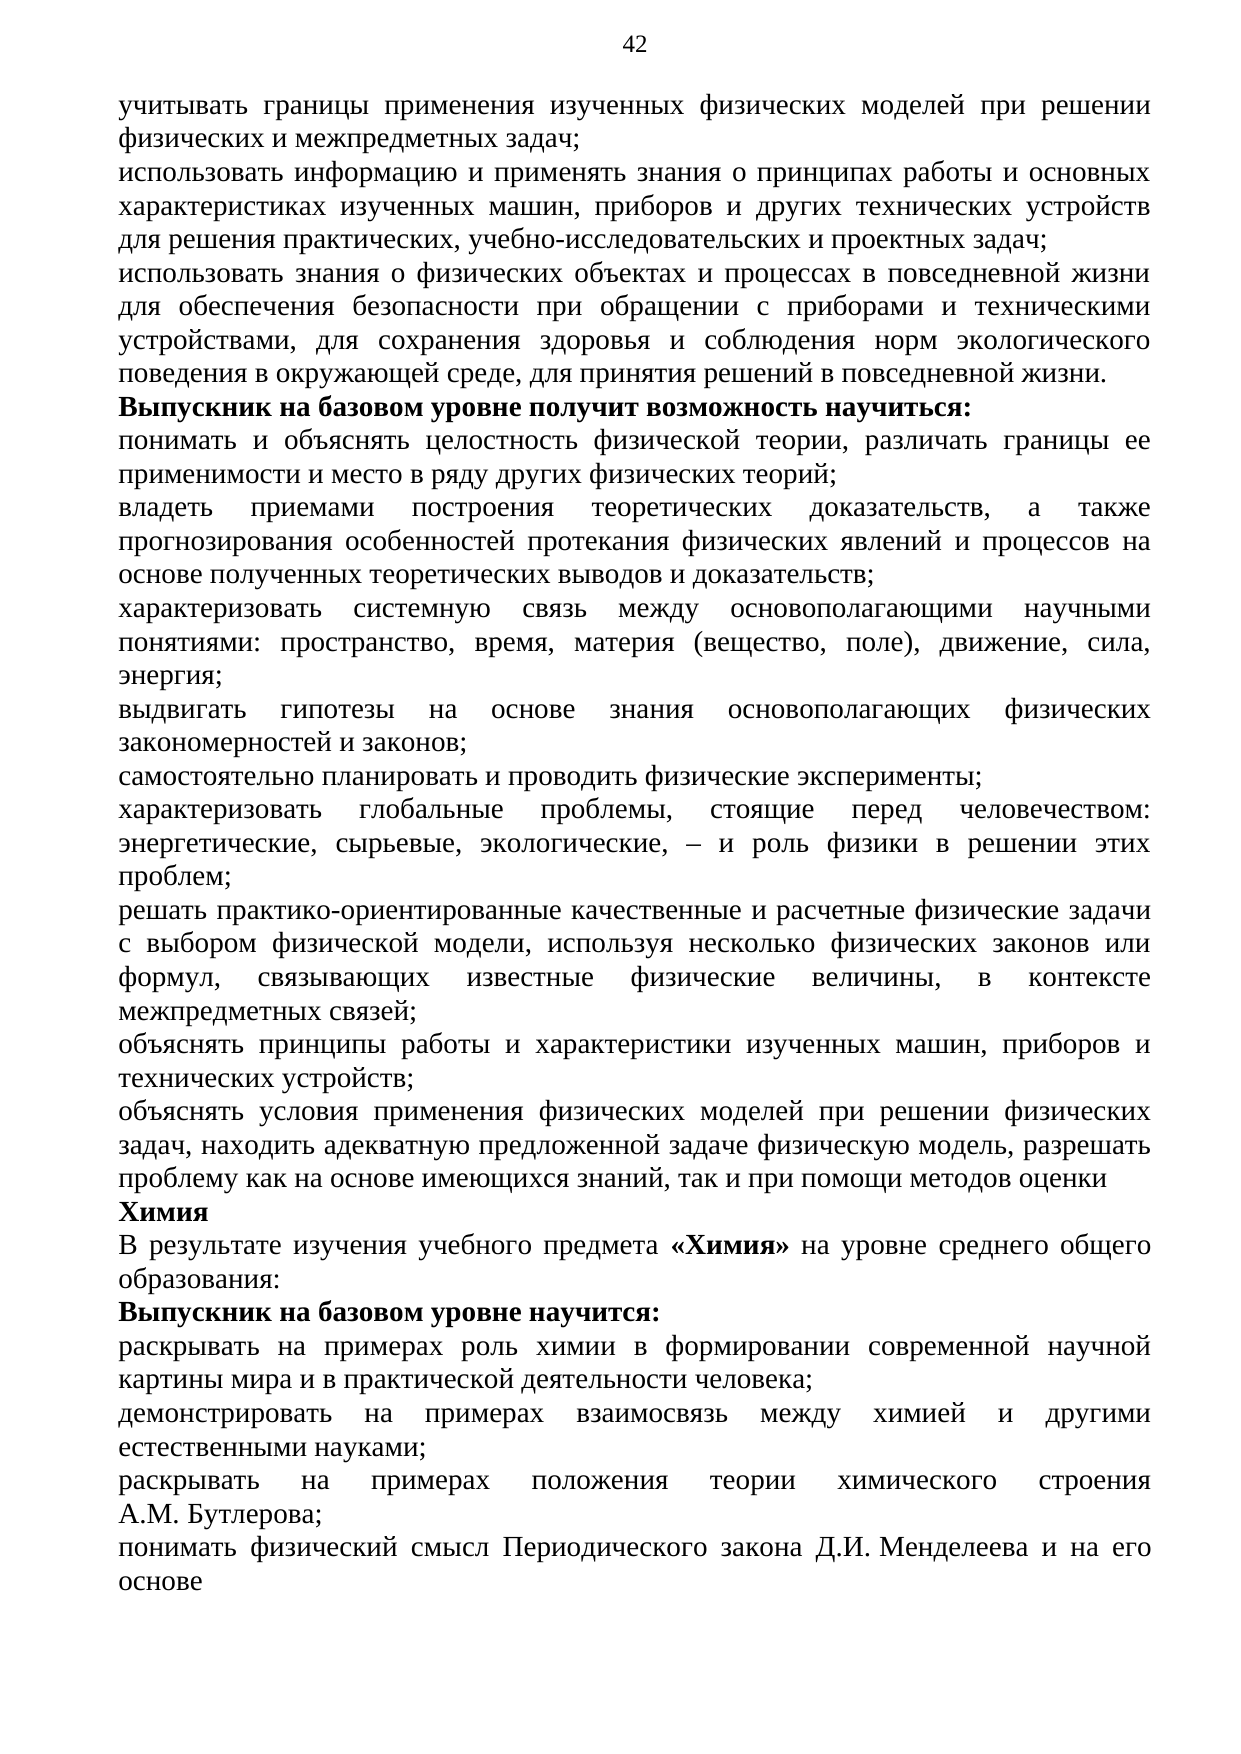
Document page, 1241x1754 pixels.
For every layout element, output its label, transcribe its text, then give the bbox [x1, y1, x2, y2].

text раскрывать на примерах положения теории химического строения А.М. Бутлерова; [118, 1462, 1152, 1529]
text учитывать границы применения изученных физических моделей при решении физических и межпредметных задач; [118, 87, 1152, 154]
text Выпускник на базовом уровне научится: [118, 1294, 1152, 1328]
text выдвигать гипотезы на основе знания основополагающих физических закономерностей и законов; [118, 691, 1152, 758]
text понимать физический смысл Периодического закона Д.И. Менделеева и на его основе [118, 1529, 1152, 1596]
text использовать информацию и применять знания о принципах работы и основных характеристиках изученных машин, приборов и других технических устройств для решения практических, учебно-исследовательских и проектных задач; [118, 154, 1152, 255]
text использовать знания о физических объектах и процессах в повседневной жизни для обеспечения безопасности при обращении с приборами и техническими устройствами, для сохранения здоровья и соблюдения норм экологического поведения в окружающей среде, для принятия решений в повседневной жизни. [118, 255, 1152, 389]
text владеть приемами построения теоретических доказательств, а также прогнозирования особенностей протекания физических явлений и процессов на основе полученных теоретических выводов и доказательств; [118, 489, 1152, 590]
text Химия [118, 1194, 1152, 1227]
text объяснять условия применения физических моделей при решении физических задач, находить адекватную предложенной задаче физическую модель, разрешать проблему как на основе имеющихся знаний, так и при помощи методов оценки [118, 1093, 1152, 1194]
text характеризовать системную связь между основополагающими научными понятиями: пространство, время, материя (вещество, поле), движение, сила, энергия; [118, 590, 1152, 691]
text В результате изучения учебного предмета «Химия» на уровне среднего общего образования: [118, 1227, 1152, 1294]
text объяснять принципы работы и характеристики изученных машин, приборов и технических устройств; [118, 1026, 1152, 1093]
text самостоятельно планировать и проводить физические эксперименты; [118, 758, 1152, 791]
text Выпускник на базовом уровне получит возможность научиться: [118, 389, 1152, 422]
text раскрывать на примерах роль химии в формировании современной научной картины мира и в практической деятельности человека; [118, 1328, 1152, 1395]
text понимать и объяснять целостность физической теории, различать границы ее применимости и место в ряду других физических теорий; [118, 422, 1152, 489]
text решать практико-ориентированные качественные и расчетные физические задачи с выбором физической модели, используя несколько физических законов или формул, связывающих известные физические величины, в контексте межпредметных связей; [118, 892, 1152, 1026]
text демонстрировать на примерах взаимосвязь между химией и другими естественными науками; [118, 1395, 1152, 1462]
text характеризовать глобальные проблемы, стоящие перед человечеством: энергетические, сырьевые, экологические, – и роль физики в решении этих проблем; [118, 791, 1152, 892]
